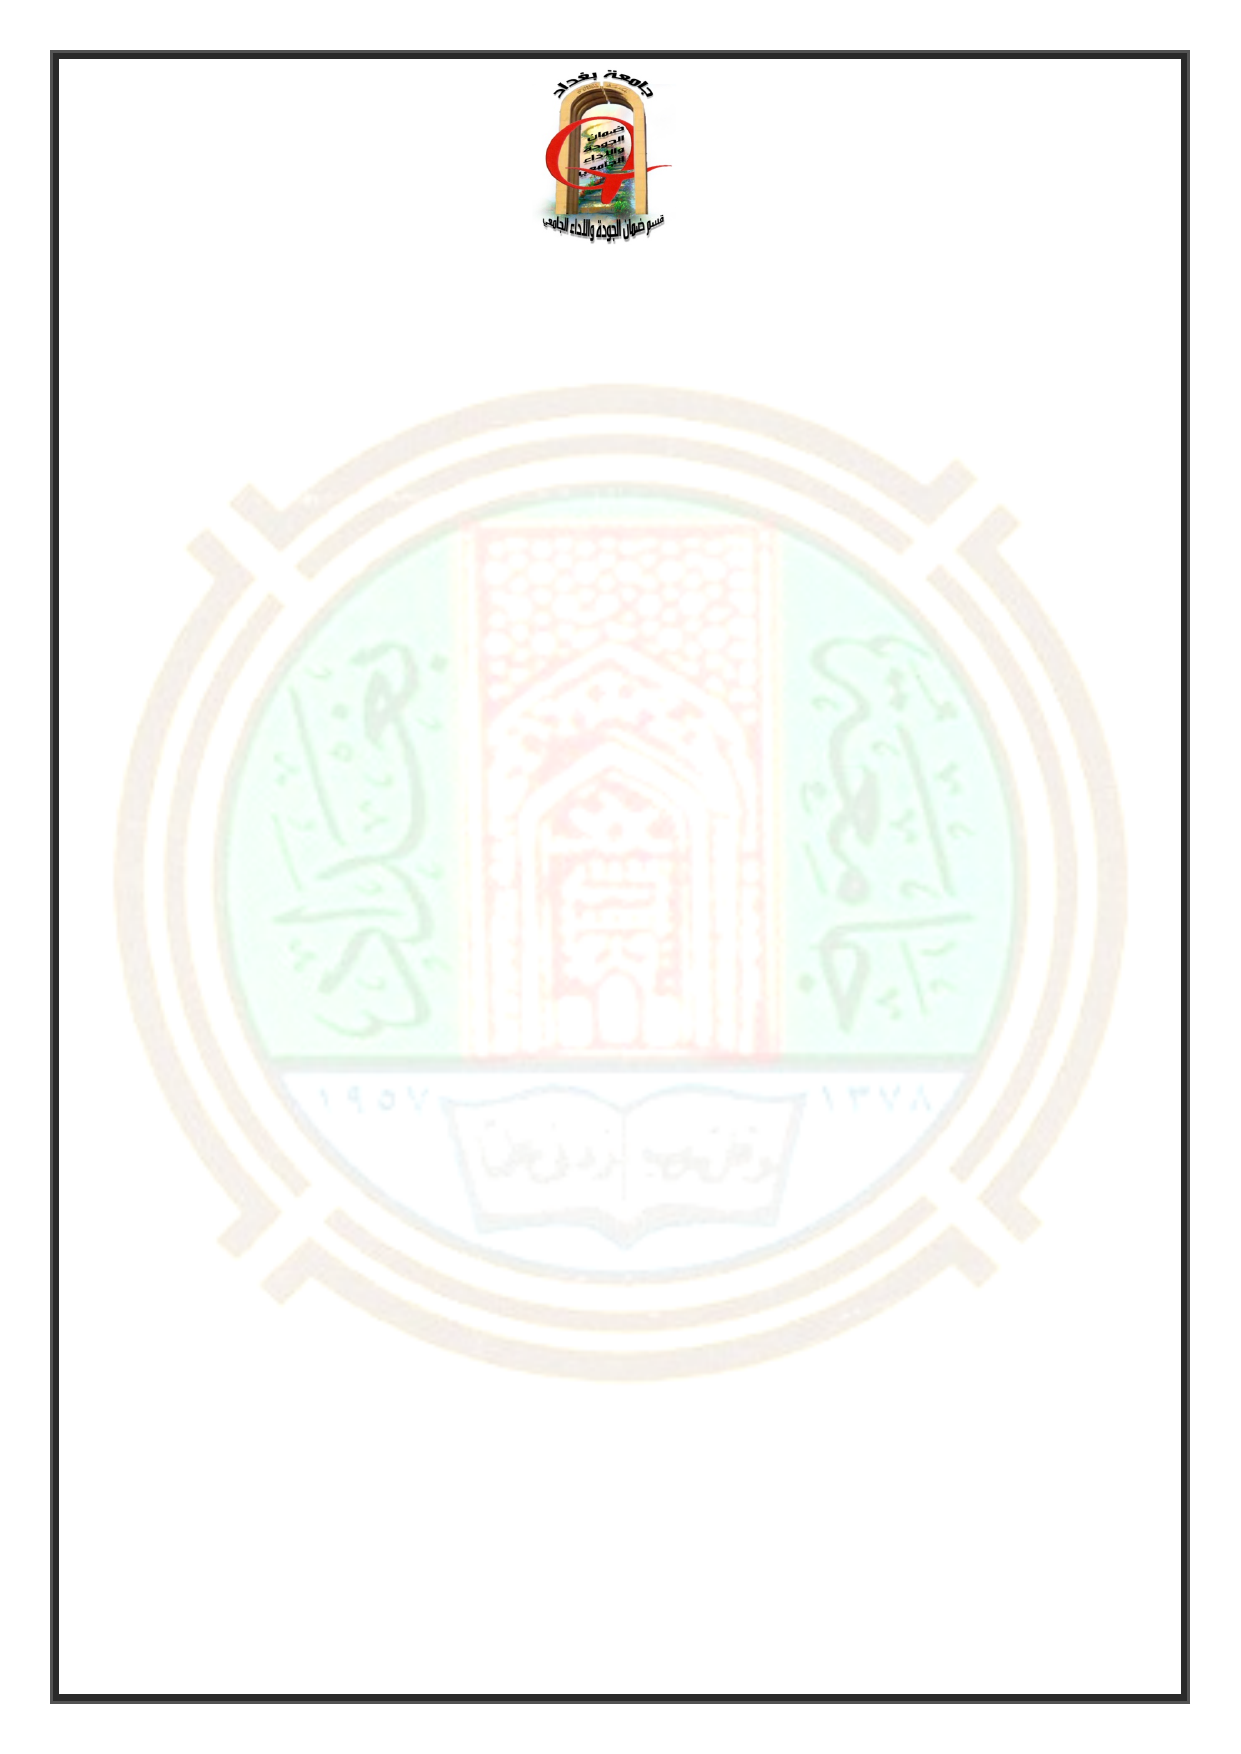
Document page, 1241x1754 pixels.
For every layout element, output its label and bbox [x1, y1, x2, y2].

picture [532, 67, 677, 248]
